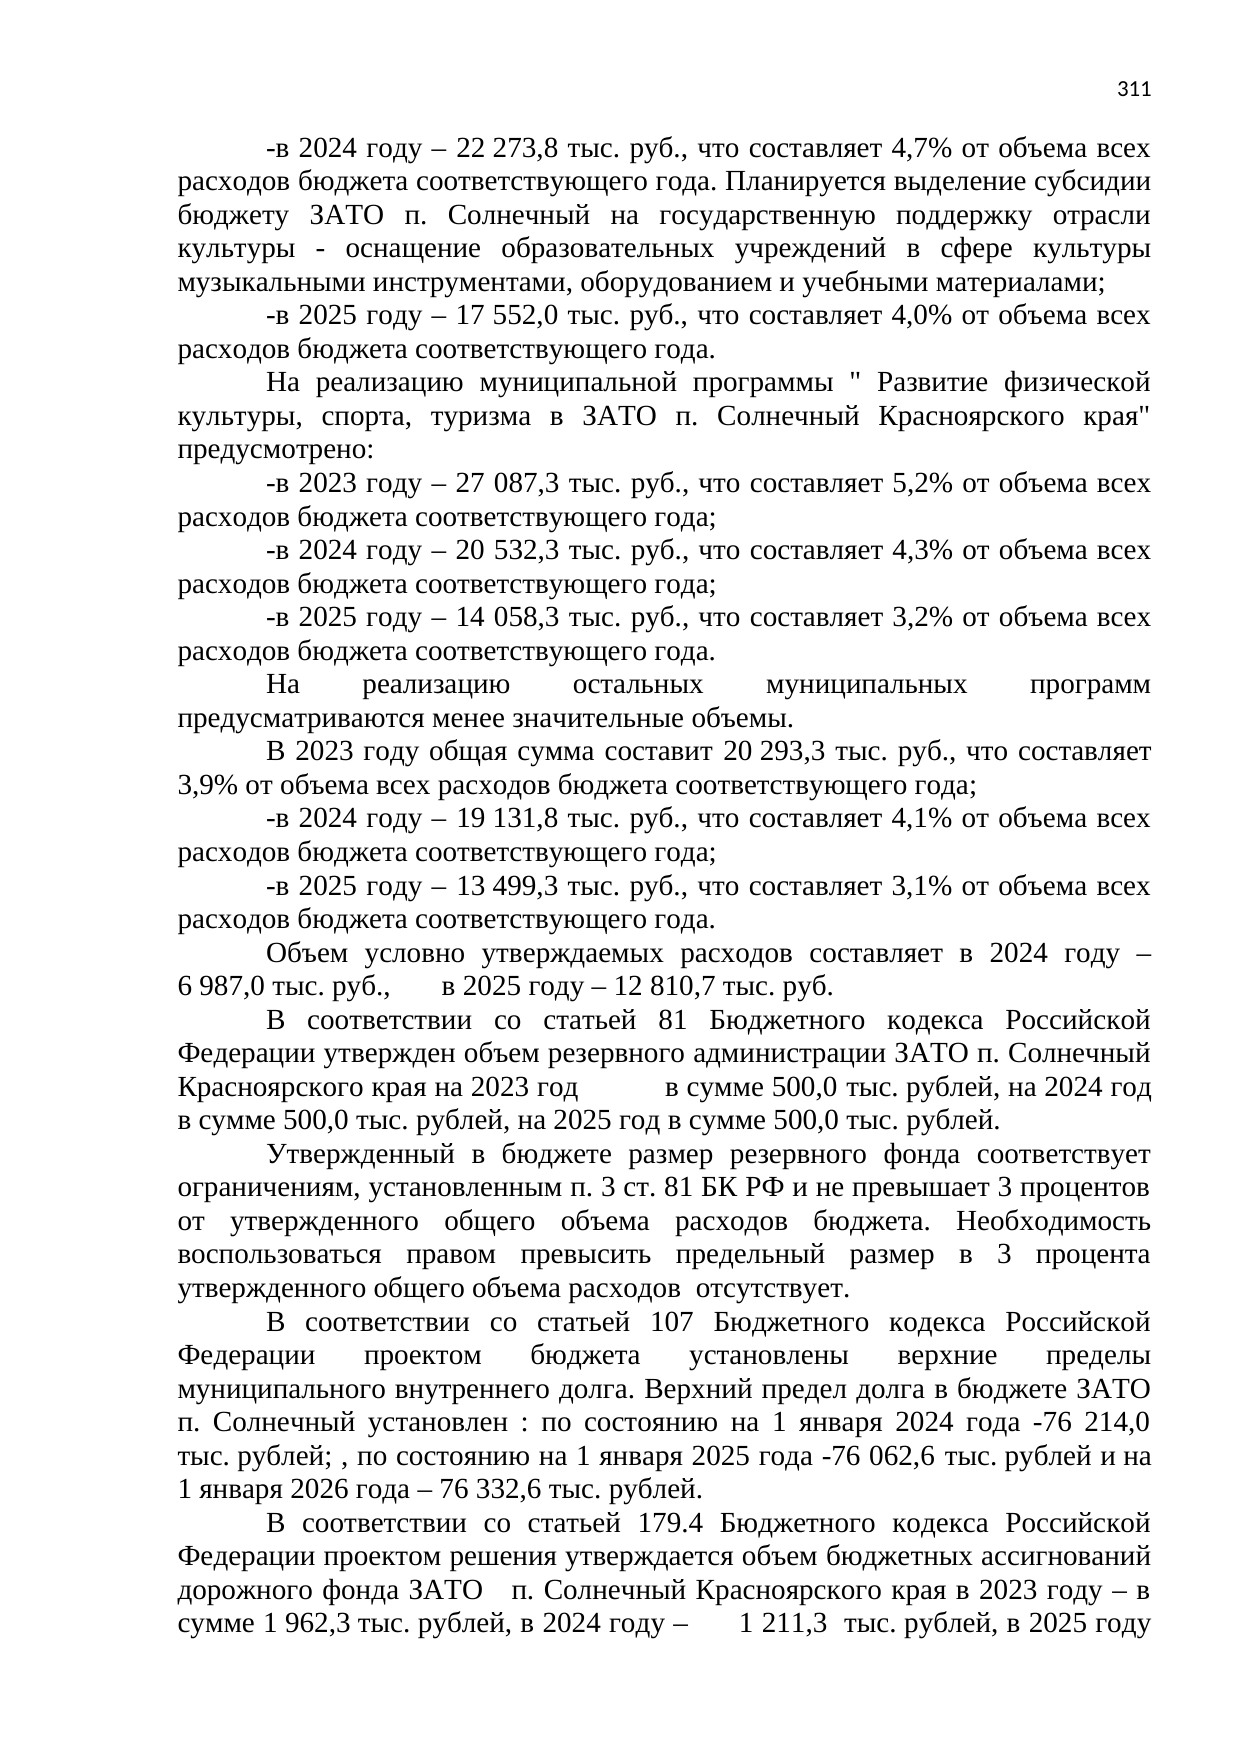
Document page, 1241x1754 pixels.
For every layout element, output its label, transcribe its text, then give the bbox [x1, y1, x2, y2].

text -в 2024 году – 20 532,3 тыс. руб., что составляет 4,3% от объема всех расходов бюджета соответствующего года; [177, 532, 1152, 599]
text Объем условно утверждаемых расходов составляет в 2024 году – 6 987,0 тыс. руб., в 2025 году – 12 810,7 тыс. руб. [177, 935, 1152, 1002]
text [177, 1505, 1152, 1639]
text -в 2024 году – 22 273,8 тыс. руб., что составляет 4,7% от объема всех расходов бюджета соответствующего года. Планируется выделение субсидии бюджету ЗАТО п. Солнечный на государственную поддержку отрасли культуры - оснащение образовательных учреждений в сфере культуры музыкальными инструментами, оборудованием и учебными материалами; [177, 130, 1152, 297]
list Утвержденный в бюджете размер резервного фонда соответствует ограничениям, установленным п. 3 ст. 81 БК РФ и не превышает 3 процентов от утвержденного общего объема расходов бюджета. Необходимость воспользоваться правом превысить предельный размер в 3 процента утвержденного общего объема расходов отсутствует. [177, 1136, 1152, 1304]
text -в 2023 году – 27 087,3 тыс. руб., что составляет 5,2% от объема всех расходов бюджета соответствующего года; [177, 465, 1152, 532]
text -в 2024 году – 19 131,8 тыс. руб., что составляет 4,1% от объема всех расходов бюджета соответствующего года; [177, 801, 1152, 868]
text -в 2025 году – 17 552,0 тыс. руб., что составляет 4,0% от объема всех расходов бюджета соответствующего года. [177, 297, 1152, 364]
text На реализацию остальных муниципальных программ предусматриваются менее значительные объемы. [177, 666, 1152, 733]
text -в 2025 году – 14 058,3 тыс. руб., что составляет 3,2% от объема всех расходов бюджета соответствующего года. [177, 599, 1152, 666]
text В соответствии со статьей 81 Бюджетного кодекса Российской Федерации утвержден объем резервного администрации ЗАТО п. Солнечный Красноярского края на 2023 год в сумме 500,0 тыс. рублей, на 2024 год в сумме 500,0 тыс. рублей, на 2025 год в сумме 500,0 тыс. рублей. [177, 1002, 1152, 1136]
text На реализацию муниципальной программы " Развитие физической культуры, спорта, туризма в ЗАТО п. Солнечный Красноярского края" предусмотрено: [177, 364, 1152, 465]
text В 2023 году общая сумма составит 20 293,3 тыс. руб., что составляет 3,9% от объема всех расходов бюджета соответствующего года; [177, 733, 1152, 801]
text -в 2025 году – 13 499,3 тыс. руб., что составляет 3,1% от объема всех расходов бюджета соответствующего года. [177, 868, 1152, 935]
text В соответствии со статьей 107 Бюджетного кодекса Российской Федерации проектом бюджета установлены верхние пределы муниципального внутреннего долга. Верхний предел долга в бюджете ЗАТО п. Солнечный установлен : по состоянию на 1 января 2024 года -76 214,0 тыс. рублей; , по состоянию на 1 января 2025 года -76 062,6 тыс. рублей и на 1 января 2026 года – 76 332,6 тыс. рублей. [177, 1304, 1152, 1505]
